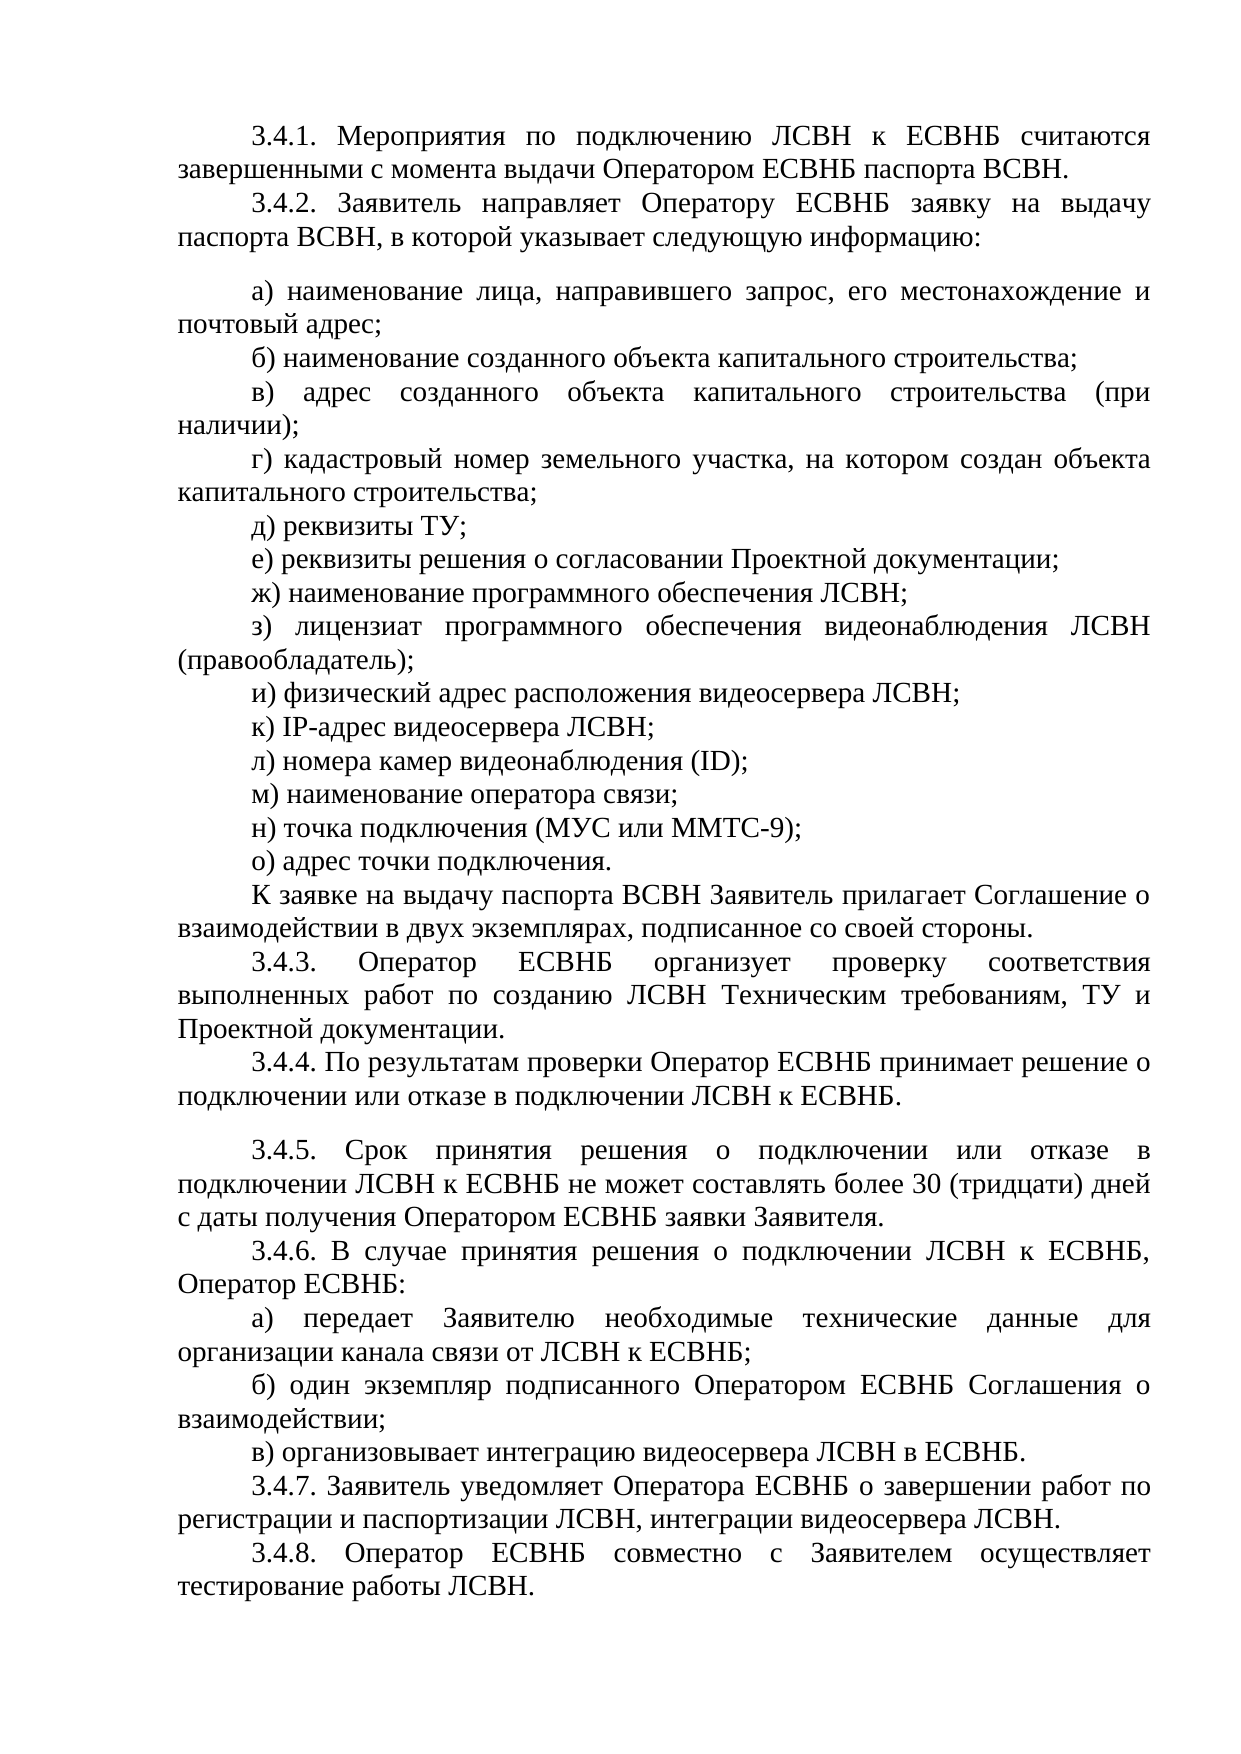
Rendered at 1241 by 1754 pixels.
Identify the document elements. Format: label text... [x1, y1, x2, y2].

text ж) наименование программного обеспечения ЛСВН; [177, 575, 1152, 608]
text л) номера камер видеонаблюдения (ID); [177, 743, 1152, 776]
text 3.4.5. Срок принятия решения о подключении или отказе в подключении ЛСВН к ЕСВНБ не может составлять более 30 (тридцати) дней с даты получения Оператором ЕСВНБ заявки Заявителя. [177, 1132, 1152, 1233]
text 3.4.3. Оператор ЕСВНБ организует проверку соответствия выполненных работ по созданию ЛСВН Техническим требованиям, ТУ и Проектной документации. [177, 944, 1152, 1044]
text з) лицензиат программного обеспечения видеонаблюдения ЛСВН (правообладатель); [177, 608, 1152, 676]
text 3.4.2. Заявитель направляет Оператору ЕСВНБ заявку на выдачу паспорта ВСВН, в которой указывает следующую информацию: [177, 185, 1152, 252]
text к) IP-адрес видеосервера ЛСВН; [177, 709, 1152, 743]
text К заявке на выдачу паспорта ВСВН Заявитель прилагает Соглашение о взаимодействии в двух экземплярах, подписанное со своей стороны. [177, 877, 1152, 944]
text 3.4.4. По результатам проверки Оператор ЕСВНБ принимает решение о подключении или отказе в подключении ЛСВН к ЕСВНБ. [177, 1044, 1152, 1112]
text 3.4.7. Заявитель уведомляет Оператора ЕСВНБ о завершении работ по регистрации и паспортизации ЛСВН, интеграции видеосервера ЛСВН. [177, 1468, 1152, 1535]
text в) адрес созданного объекта капитального строительства (при наличии); [177, 374, 1152, 441]
text б) один экземпляр подписанного Оператором ЕСВНБ Соглашения о взаимодействии; [177, 1367, 1152, 1434]
text а) передает Заявителю необходимые технические данные для организации канала связи от ЛСВН к ЕСВНБ; [177, 1300, 1152, 1367]
text 3.4.1. Мероприятия по подключению ЛСВН к ЕСВНБ считаются завершенными с момента выдачи Оператором ЕСВНБ паспорта ВСВН. [177, 118, 1152, 185]
text е) реквизиты решения о согласовании Проектной документации; [177, 541, 1152, 575]
text н) точка подключения (МУС или ММТС-9); [177, 810, 1152, 843]
text в) организовывает интеграцию видеосервера ЛСВН в ЕСВНБ. [177, 1434, 1152, 1468]
text о) адрес точки подключения. [177, 843, 1152, 877]
text д) реквизиты ТУ; [177, 508, 1152, 541]
text г) кадастровый номер земельного участка, на котором создан объекта капитального строительства; [177, 441, 1152, 508]
text а) наименование лица, направившего запрос, его местонахождение и почтовый адрес; [177, 273, 1152, 340]
text и) физический адрес расположения видеосервера ЛСВН; [177, 676, 1152, 709]
text 3.4.6. В случае принятия решения о подключении ЛСВН к ЕСВНБ, Оператор ЕСВНБ: [177, 1233, 1152, 1300]
text б) наименование созданного объекта капитального строительства; [177, 340, 1152, 374]
text 3.4.8. Оператор ЕСВНБ совместно с Заявителем осуществляет тестирование работы ЛСВН. [177, 1535, 1152, 1602]
text м) наименование оператора связи; [177, 776, 1152, 810]
